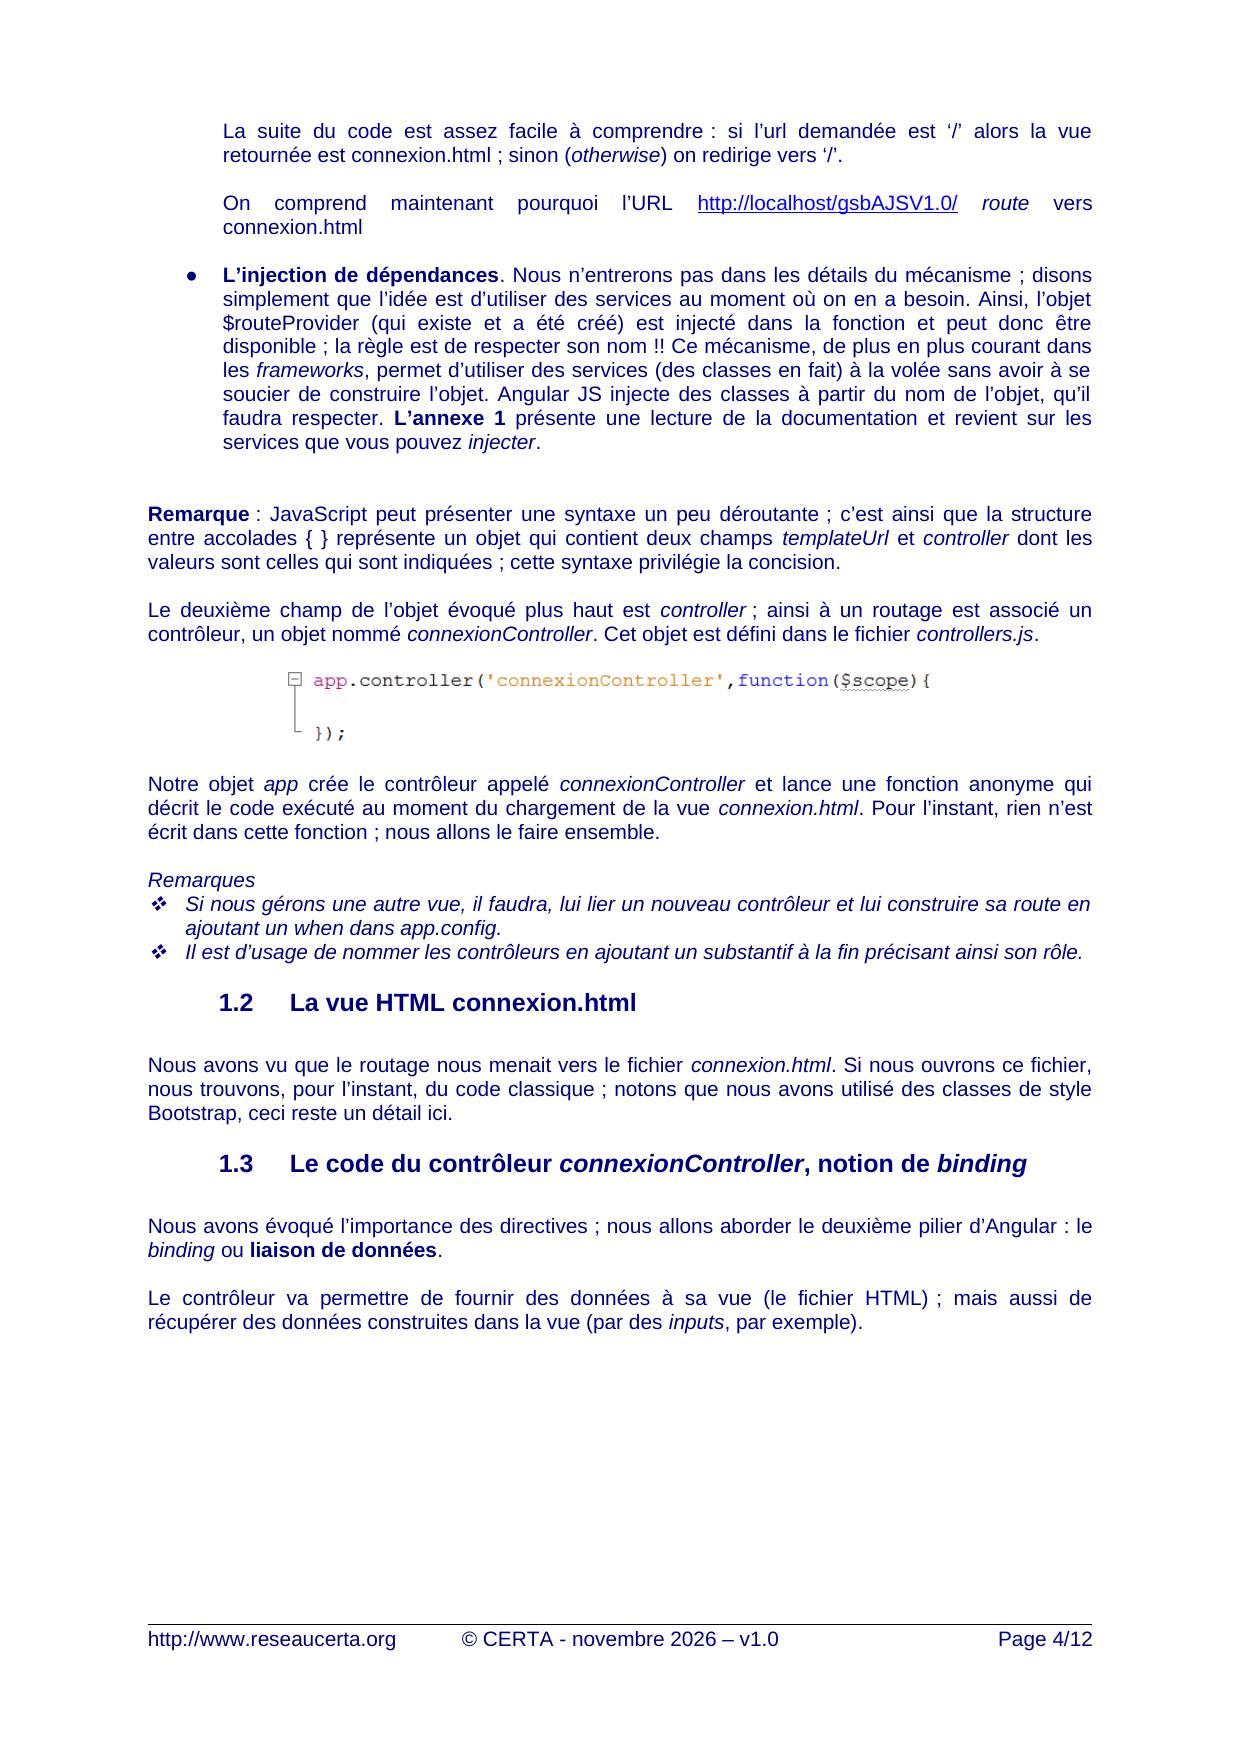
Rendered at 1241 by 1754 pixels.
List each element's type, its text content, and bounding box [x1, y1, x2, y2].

text Nous avons évoqué l’importance des directives ; nous allons aborder le deuxième pilier d’Angular : le binding ou liaison de données. [148, 1214, 1092, 1262]
text Nous avons vu que le routage nous menait vers le fichier connexion.html. Si nous ouvrons ce fichier, nous trouvons, pour l’instant, du code classique ; notons que nous avons utilisé des classes de style Bootstrap, ceci reste un détail ici. [148, 1053, 1092, 1125]
text Le deuxième champ de l’objet évoqué plus haut est controller ; ainsi à un routage est associé un contrôleur, un objet nommé connexionController. Cet objet est défini dans le fichier controllers.js. [148, 598, 1092, 646]
list L’injection de dépendances. Nous n’entrerons pas dans les détails du mécanisme ; disons simplement que l’idée est d’utiliser des services au moment où on en a besoin. Ainsi, l’objet $routeProvider (qui existe et a été créé) est injecté dans la fonction et peut donc être disponible ; la règle est de respecter son nom !! Ce mécanisme, de plus en plus courant dans les frameworks, permet d’utiliser des services (des classes en fait) à la volée sans avoir à se soucier de construire l’objet. Angular JS injecte des classes à partir du nom de l’objet, qu’il faudra respecter. L’annexe 1 présente une lecture de la documentation et revient sur les services que vous pouvez injecter. [185, 262, 1092, 454]
subtitle La vue HTML connexion.html [218, 988, 1092, 1016]
text Remarque : JavaScript peut présenter une syntaxe un peu déroutante ; c’est ainsi que la structure entre accolades { } représente un objet qui contient deux champs templateUrl et controller dont les valeurs sont celles qui sont indiquées ; cette syntaxe privilégie la concision. [148, 502, 1092, 574]
subtitle Le code du contrôleur connexionController, notion de binding [218, 1149, 1092, 1177]
list On comprend maintenant pourquoi l’URL http://localhost/gsbAJSV1.0/ route vers connexion.html [223, 191, 1092, 262]
picture [284, 669, 956, 748]
list La suite du code est assez facile à comprendre : si l’url demandée est ‘/’ alors la vue retournée est connexion.html ; sinon (otherwise) on redirige vers ‘/’. [223, 119, 1092, 167]
text Notre objet app crée le contrôleur appelé connexionController et lance une fonction anonyme qui décrit le code exécuté au moment du chargement de la vue connexion.html. Pour l’instant, rien n’est écrit dans cette fonction ; nous allons le faire ensemble. [148, 772, 1092, 844]
list Il est d’usage de nommer les contrôleurs en ajoutant un substantif à la fin précisant ainsi son rôle. [148, 939, 1092, 964]
list Si nous gérons une autre vue, il faudra, lui lier un nouveau contrôleur et lui construire sa route en ajoutant un when dans app.config. [148, 892, 1092, 939]
text Le contrôleur va permettre de fournir des données à sa vue (le fichier HTML) ; mais aussi de récupérer des données construites dans la vue (par des inputs, par exemple). [148, 1286, 1092, 1334]
text Remarques [148, 868, 1092, 892]
